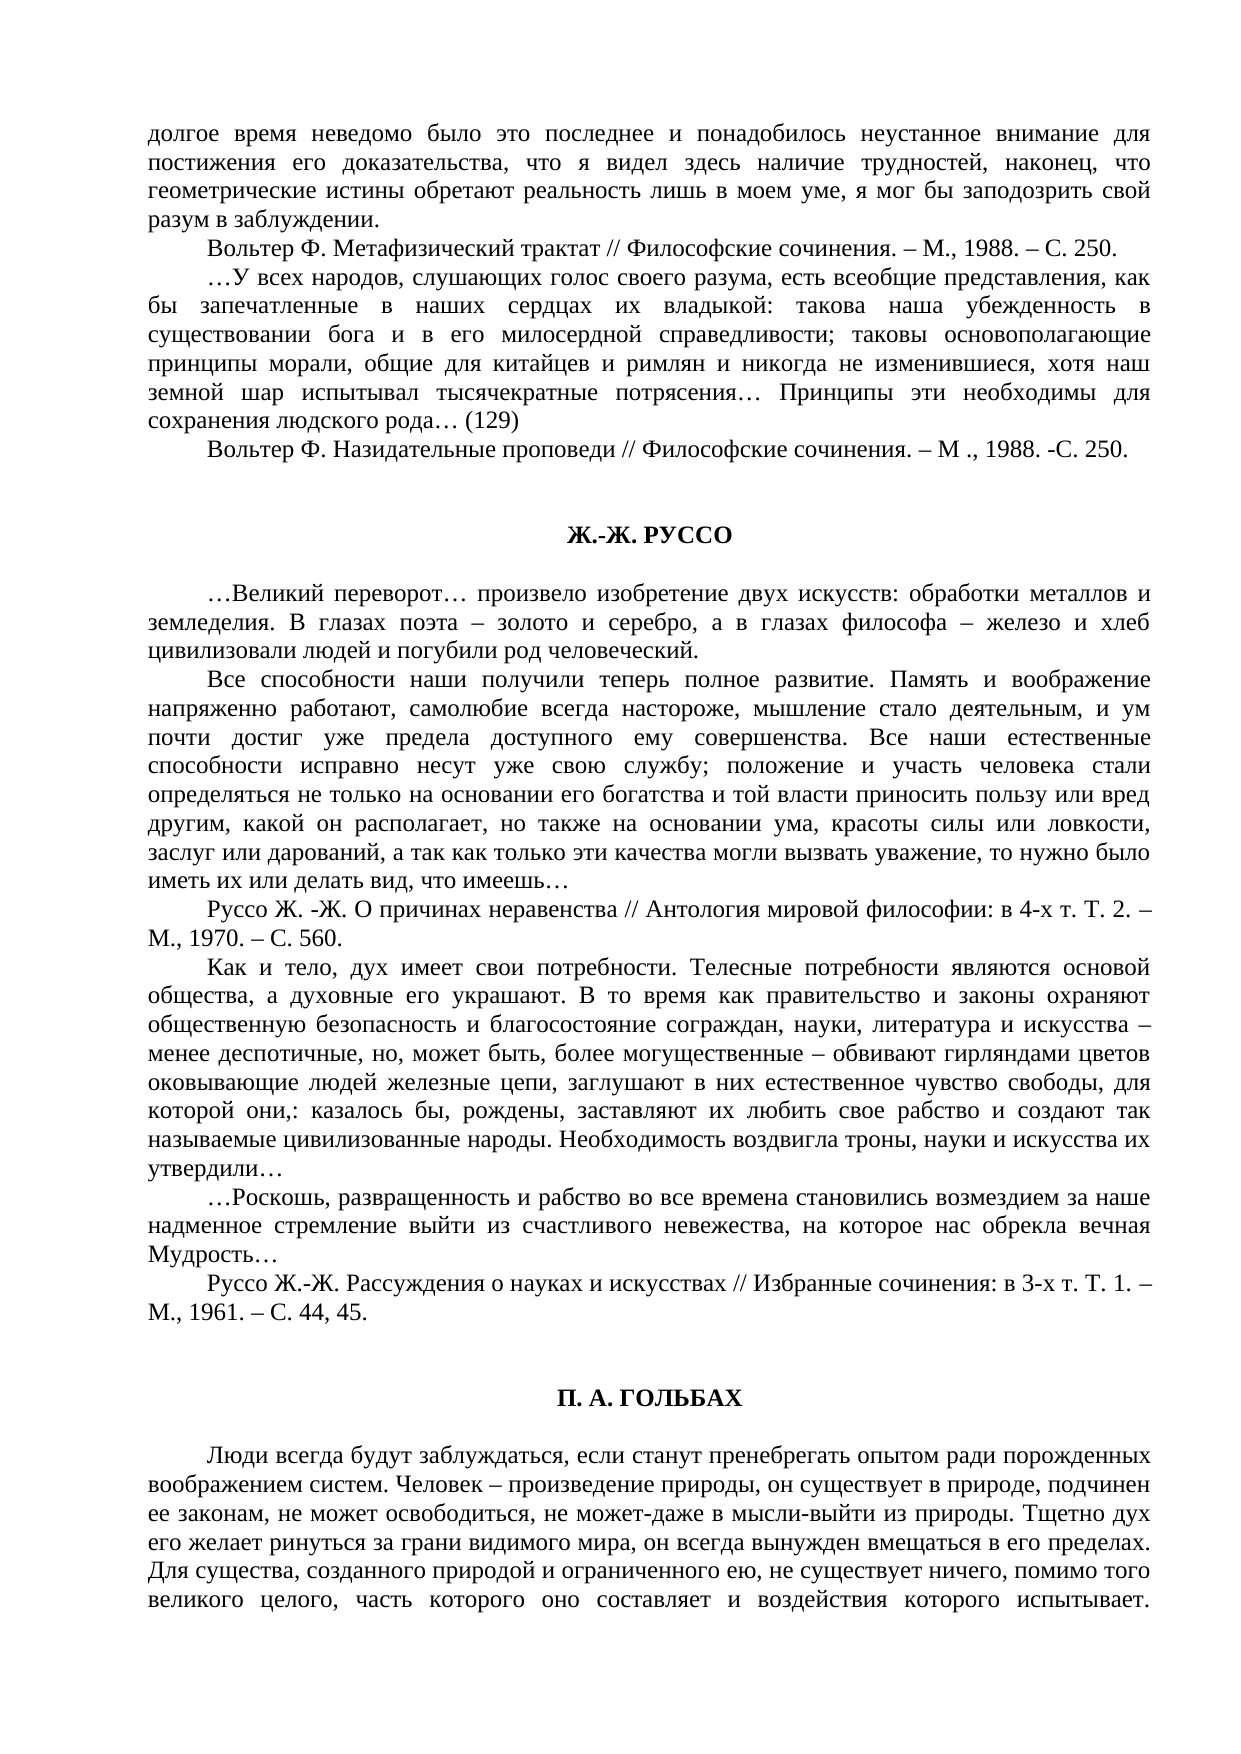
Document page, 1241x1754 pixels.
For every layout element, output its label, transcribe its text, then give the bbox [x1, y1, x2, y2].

text …Великий переворот… произвело изобретение двух искусств: обработки металлов и земледелия. В глазах поэта – золото и серебро, а в глазах философа – железо и хлеб цивилизовали людей и погубили род человеческий. [148, 578, 1152, 664]
text …У всех народов, слушающих голос своего разума, есть всеобщие представления, как бы запечатленные в наших сердцах их владыкой: такова наша убежденность в существовании бога и в его милосердной справедливости; таковы основополагающие принципы морали, общие для китайцев и римлян и никогда не изменившиеся, хотя наш земной шар испытывал тысячекратные потрясения… Принципы эти необходимы для сохранения людского рода… (129) [148, 262, 1152, 434]
text Все способности наши получили теперь полное развитие. Память и воображение напряженно работают, самолюбие всегда настороже, мышление стало деятельным, и ум почти достиг уже предела доступного ему совершенства. Все наши естественные способности исправно несут уже свою службу; положение и участь человека стали определяться не только на основании его богатства и той власти приносить пользу или вред другим, какой он располагает, но также на основании ума, красоты силы или ловкости, заслуг или дарований, а так как только эти качества могли вызвать уважение, то нужно было иметь их или делать вид, что имеешь… [148, 664, 1152, 894]
text Руссо Ж.-Ж. Рассуждения о науках и искусствах // Избранные сочинения: в 3-х т. Т. 1. – М., 1961. – С. 44, 45. [148, 1268, 1152, 1326]
text Вольтер Ф. Метафизический трактат // Философские сочинения. – М., 1988. – С. 250. [148, 233, 1152, 262]
text Как и тело, дух имеет свои потребности. Телесные потребности являются основой общества, а духовные его украшают. В то время как правительство и законы охраняют общественную безопасность и благосостояние сограждан, науки, литература и искусства – менее деспотичные, но, может быть, более могущественные – обвивают гирляндами цветов оковывающие людей железные цепи, заглушают в них естественное чувство свободы, для которой они,: казалось бы, рождены, заставляют их любить свое рабство и создают так называемые цивилизованные народы. Необходимость воздвигла троны, науки и искусства их утвердили… [148, 952, 1152, 1182]
text Вольтер Ф. Назидательные проповеди // Философские сочинения. – M ., 1988. -С. 250. [148, 434, 1152, 463]
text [148, 118, 1152, 233]
text Руссо Ж. -Ж. О причинах неравенства // Антология мировой философии: в 4-х т. Т. 2. – М., 1970. – С. 560. [148, 894, 1152, 952]
text П. А. ГОЛЬБАХ [148, 1383, 1152, 1412]
text …Роскошь, развращенность и рабство во все времена становились возмездием за наше надменное стремление выйти из счастливого невежества, на которое нас обрекла вечная Мудрость… [148, 1182, 1152, 1268]
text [148, 1441, 1152, 1613]
text Ж.-Ж. РУССО [148, 521, 1152, 549]
